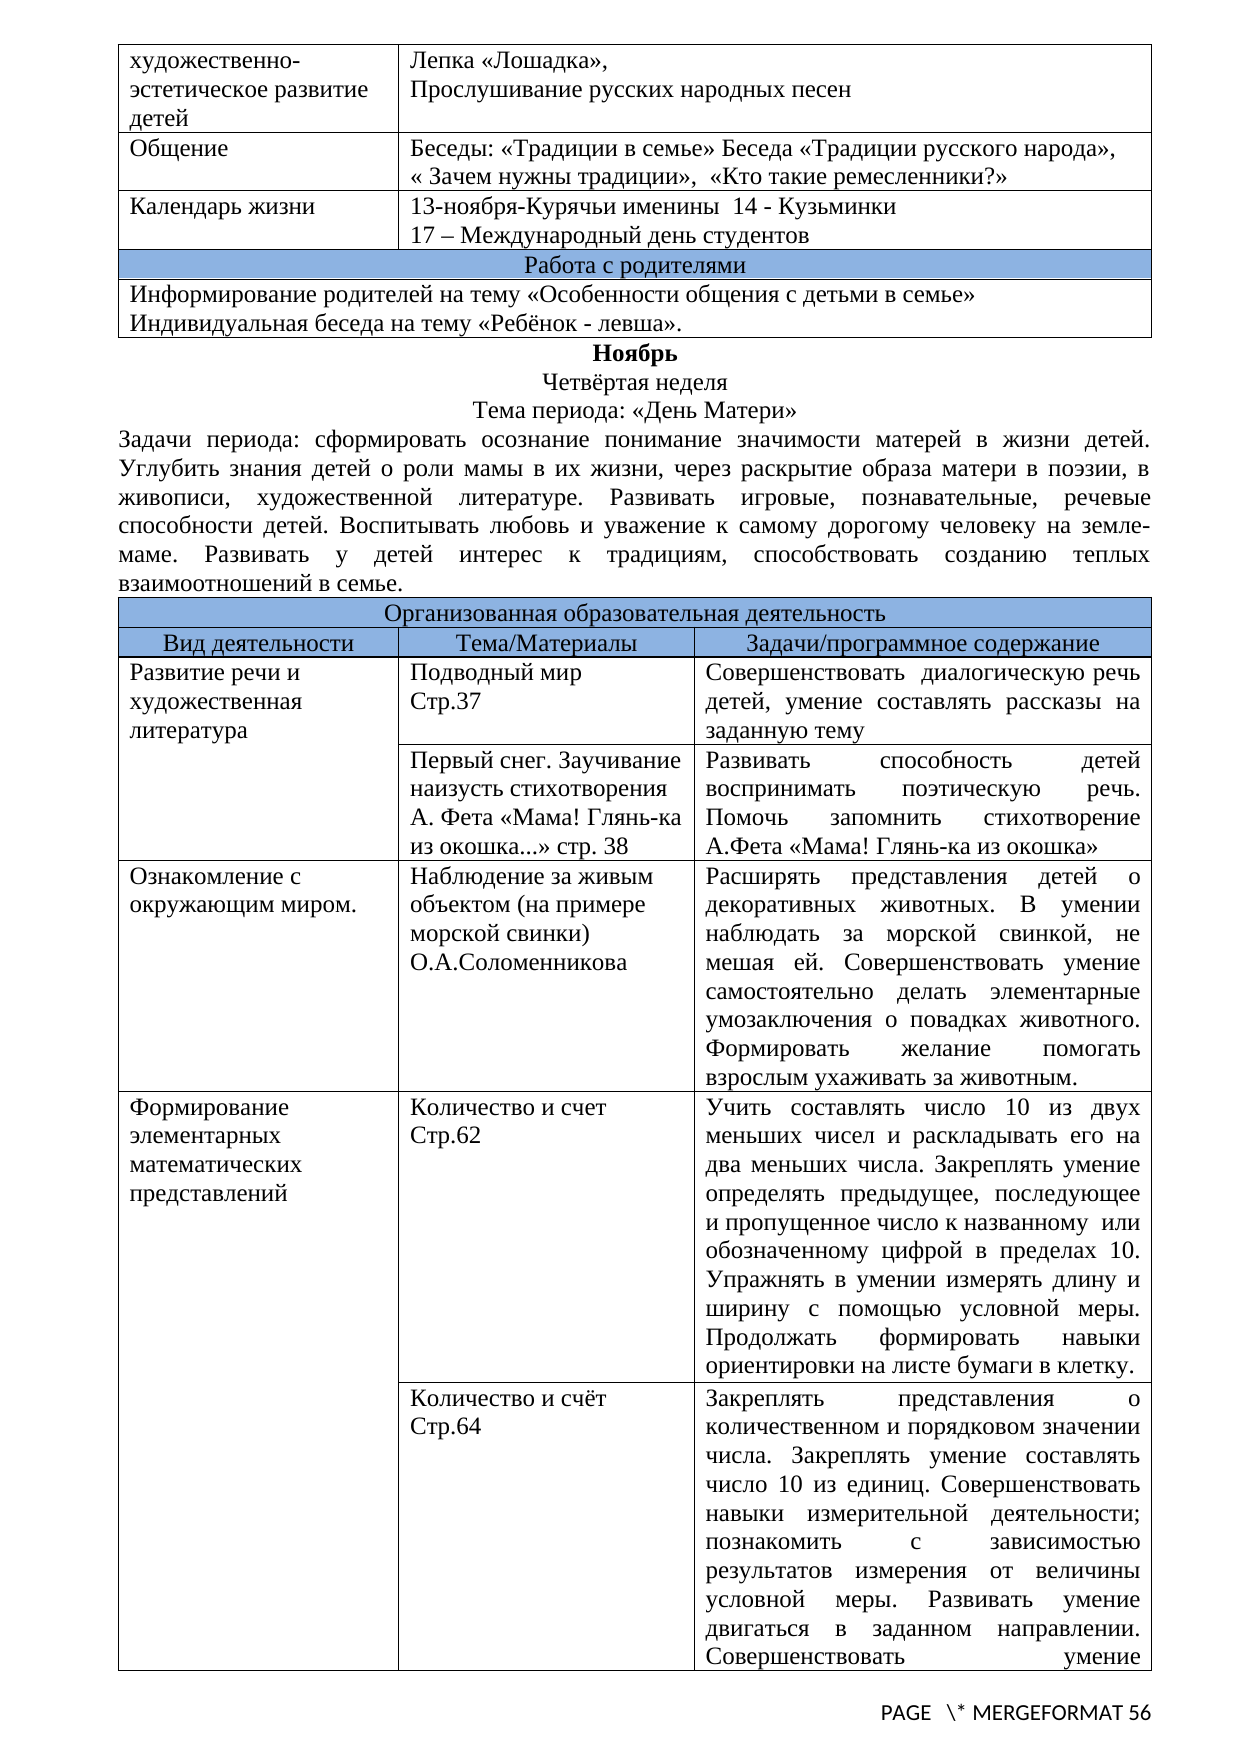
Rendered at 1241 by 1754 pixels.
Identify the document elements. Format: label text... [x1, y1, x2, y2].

table_cell Учить составлять число 10 из двух меньших чисел и раскладывать его на два меньших числа. Закреплять умение определять предыдущее, последующее и пропущенное число к названному или обозначенному цифрой в пределах 10. Упражнять в умении измерять длину и ширину с помощью условной меры. Продолжать формировать навыки ориентировки на листе бумаги в клетку. [695, 1092, 1151, 1382]
table_cell Подводный мир Стр.37 [399, 658, 694, 744]
table_cell Вид деятельности [119, 628, 398, 656]
table_cell Количество и счет Стр.62 [399, 1092, 694, 1382]
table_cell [695, 1383, 1151, 1670]
text Четвёртая неделя [118, 367, 1152, 396]
table_cell Информирование родителей на тему «Особенности общения с детьми в семье» Индивидуальная беседа на тему «Ребёнок - левша». [119, 280, 1151, 337]
table_cell Развитие речи и художественная литература [119, 658, 398, 860]
text Ноябрь [118, 338, 1152, 367]
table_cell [399, 1383, 694, 1670]
table_cell Расширять представления детей о декоративных животных. В умении наблюдать за морской свинкой, не мешая ей. Совершенствовать умение самостоятельно делать элементарные умозаключения о повадках животного. Формировать желание помогать взрослым ухаживать за животным. [695, 861, 1151, 1091]
text Задачи периода: сформировать осознание понимание значимости матерей в жизни детей. Углубить знания детей о роли мамы в их жизни, через раскрытие образа матери в поэзии, в живописи, художественной литературе. Развивать игровые, познавательные, речевые способности детей. Воспитывать любовь и уважение к самому дорогому человеку на земле-маме. Развивать у детей интерес к традициям, способствовать созданию теплых взаимоотношений в семье. [118, 424, 1152, 597]
table_cell Работа с родителями [119, 250, 1151, 278]
table_cell Тема/Материалы [399, 628, 694, 656]
table_cell Формирование элементарных математических представлений [119, 1092, 398, 1670]
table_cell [399, 45, 1151, 132]
table_cell Общение [119, 133, 398, 190]
table_cell Ознакомление с окружающим миром. [119, 861, 398, 1091]
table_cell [119, 45, 398, 132]
table_cell 13-ноября-Курячьи именины 14 - Кузьминки 17 – Международный день студентов [399, 191, 1151, 249]
text Тема периода: «День Матери» [118, 396, 1152, 424]
table_cell Первый снег. Заучивание наизусть стихотворения А. Фета «Мама! Глянь-ка из окошка...» стр. 38 [399, 745, 694, 860]
table_cell Задачи/программное содержание [695, 628, 1151, 656]
table_cell Развивать способность детей воспринимать поэтическую речь. Помочь запомнить стихотворение А.Фета «Мама! Глянь-ка из окошка» [695, 745, 1151, 860]
table_cell Совершенствовать диалогическую речь детей, умение составлять рассказы на заданную тему [695, 658, 1151, 744]
table_cell Беседы: «Традиции в семье» Беседа «Традиции русского народа», « Зачем нужны традиции», «Кто такие ремесленники?» [399, 133, 1151, 190]
table_header Организованная образовательная деятельность [119, 598, 1151, 627]
table_cell Наблюдение за живым объектом (на примере морской свинки) О.А.Соломенникова [399, 861, 694, 1091]
table_cell Календарь жизни [119, 191, 398, 249]
